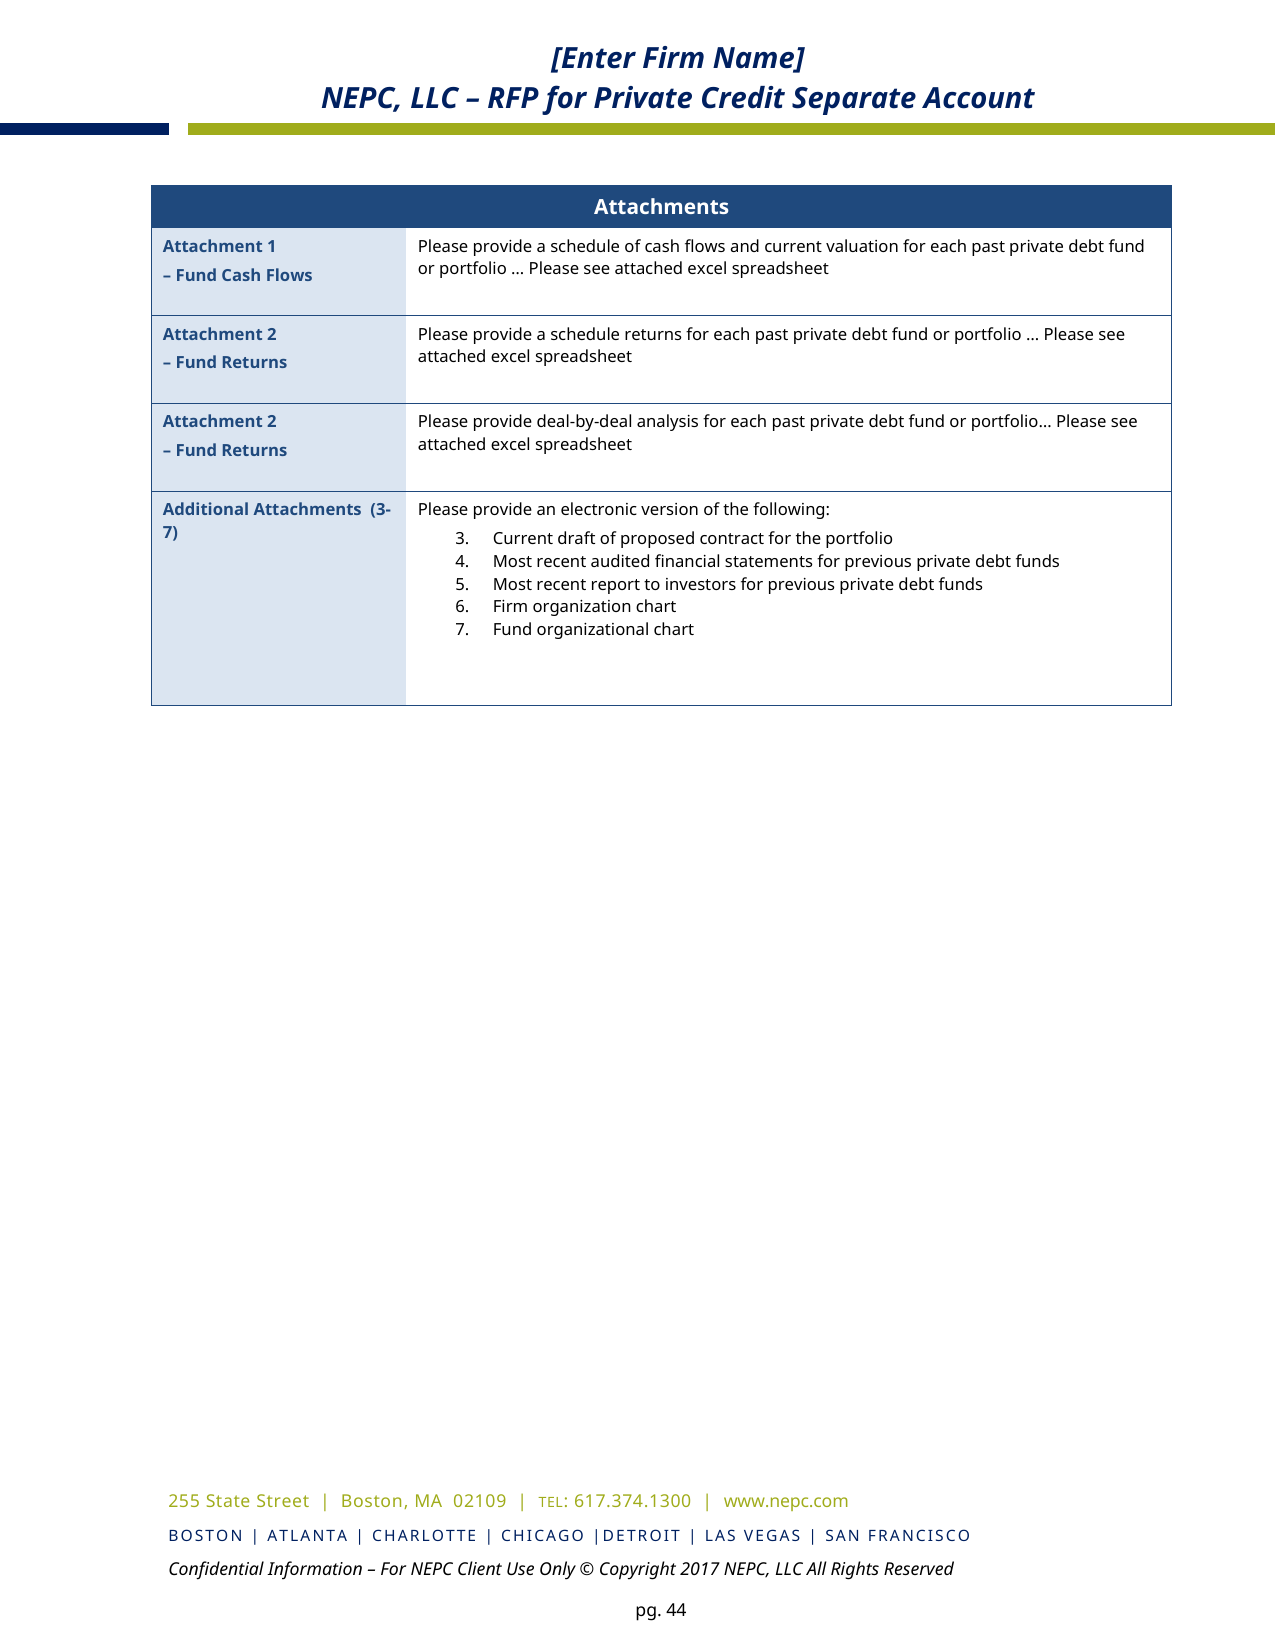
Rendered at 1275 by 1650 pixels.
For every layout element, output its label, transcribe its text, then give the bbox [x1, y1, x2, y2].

table_cell Additional Attachments (3-7) [152, 492, 406, 705]
table_cell Please provide a schedule returns for each past private debt fund or portfolio … Please see attached excel spreadsheet [406, 316, 1171, 403]
table_cell Please provide deal-by-deal analysis for each past private debt fund or portfolio… Please see attached excel spreadsheet [406, 404, 1171, 491]
table_cell Please provide an electronic version of the following: Current draft of proposed contract for the portfolio Most recent audited financial statements for previous private debt funds Most recent report to investors for previous private debt funds Firm organization chart Fund organizational chart [406, 492, 1171, 705]
table_cell Attachment 2 – Fund Returns [152, 404, 406, 491]
table_cell Attachment 1 – Fund Cash Flows [152, 228, 406, 315]
table_cell Please provide a schedule of cash flows and current valuation for each past private debt fund or portfolio … Please see attached excel spreadsheet [406, 228, 1171, 315]
table_cell Attachment 2 – Fund Returns [152, 316, 406, 403]
table_header Attachments [152, 186, 1171, 227]
